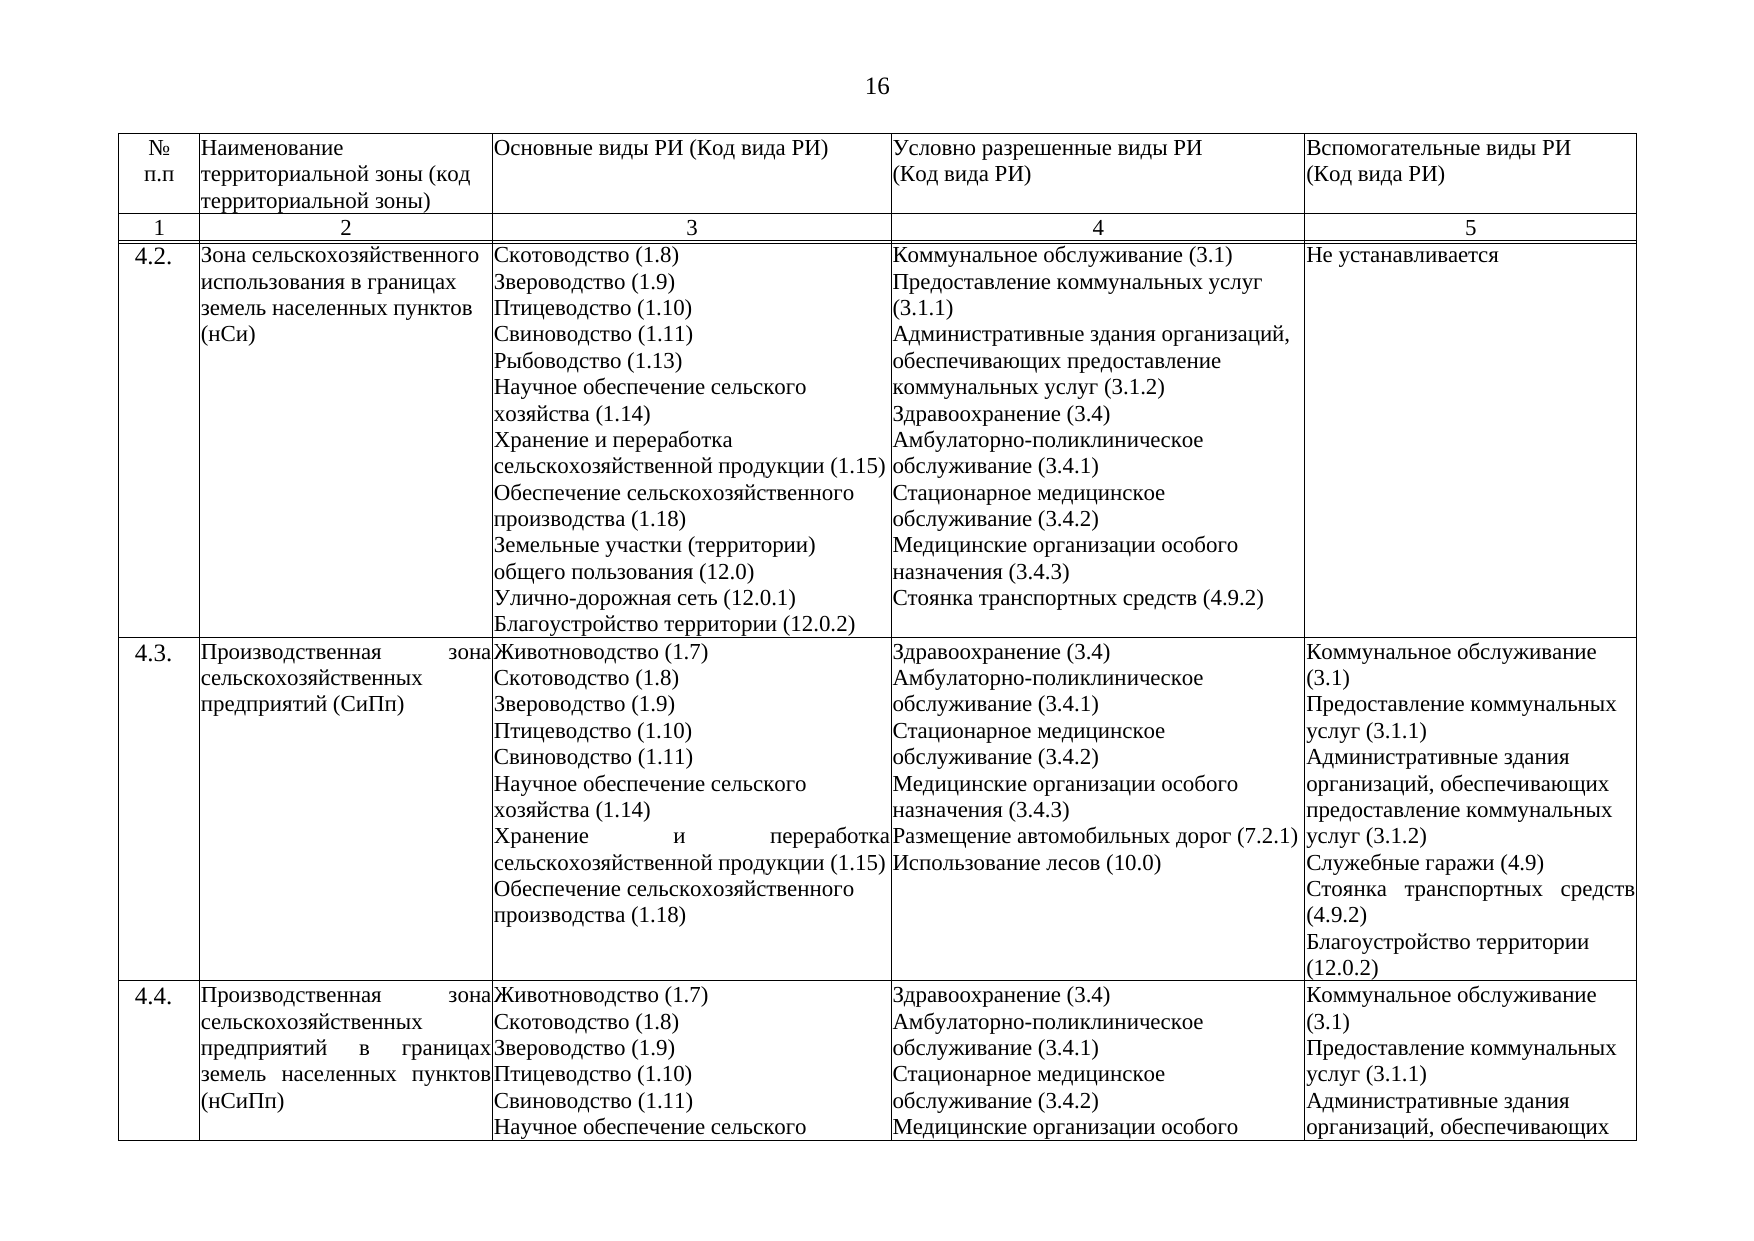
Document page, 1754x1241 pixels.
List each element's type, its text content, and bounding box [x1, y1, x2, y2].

table_cell 3 [493, 214, 891, 240]
table_cell Коммунальное обслуживание (3.1) Предоставление коммунальных услуг (3.1.1) Административные здания организаций, обеспечивающих предоставление коммунальных услуг (3.1.2) Служебные гаражи (4.9) Стоянка транспортных средств (4.9.2) Благоустройство территории (12.0.2) [1305, 638, 1636, 980]
table_header Основные виды РИ (Код вида РИ) [493, 134, 891, 213]
table_cell Здравоохранение (3.4) Амбулаторно-поликлиническое обслуживание (3.4.1) Стационарное медицинское обслуживание (3.4.2) Медицинские организации особого назначения (3.4.3) Размещение автомобильных дорог (7.2.1) Использование лесов (10.0) [892, 638, 1304, 980]
table_cell 4 [892, 214, 1304, 240]
table_header Вспомогательные виды РИ (Код вида РИ) [1305, 134, 1636, 213]
table_cell Не устанавливается [1305, 244, 1636, 637]
table_cell Производственная зона сельскохозяйственных предприятий в границах земель населенных пунктов (нСиПп) [200, 981, 492, 1139]
table_cell 5 [1305, 214, 1636, 240]
table_cell Животноводство (1.7) Скотоводство (1.8) Звероводство (1.9) Птицеводство (1.10) Свиноводство (1.11) Научное обеспечение сельского хозяйства (1.14) Хранение и переработка сельскохозяйственной продукции (1.15) Обеспечение сельскохозяйственного производства (1.18) [493, 638, 891, 980]
table_cell 2 [200, 214, 492, 240]
table_cell [119, 638, 199, 980]
table_cell [119, 244, 199, 637]
table_cell Скотоводство (1.8) Звероводство (1.9) Птицеводство (1.10) Свиноводство (1.11) Рыбоводство (1.13) Научное обеспечение сельского хозяйства (1.14) Хранение и переработка сельскохозяйственной продукции (1.15) Обеспечение сельскохозяйственного производства (1.18) Земельные участки (территории) общего пользования (12.0) Улично-дорожная сеть (12.0.1) Благоустройство территории (12.0.2) [493, 244, 891, 637]
table_header № п.п [119, 134, 199, 213]
table_cell 1 [119, 214, 199, 240]
table_cell Коммунальное обслуживание (3.1) Предоставление коммунальных услуг (3.1.1) Административные здания организаций, обеспечивающих предоставление коммунальных услуг (3.1.2) Здравоохранение (3.4) Амбулаторно-поликлиническое обслуживание (3.4.1) Стационарное медицинское обслуживание (3.4.2) Медицинские организации особого назначения (3.4.3) Стоянка транспортных средств (4.9.2) [892, 244, 1304, 637]
table_cell Производственная зона сельскохозяйственных предприятий (СиПп) [200, 638, 492, 980]
table_header Наименование территориальной зоны (код территориальной зоны) [200, 134, 492, 213]
table_header Условно разрешенные виды РИ (Код вида РИ) [892, 134, 1304, 213]
table_cell [119, 981, 199, 1139]
table_cell Зона сельскохозяйственного использования в границах земель населенных пунктов (нСи) [200, 244, 492, 637]
